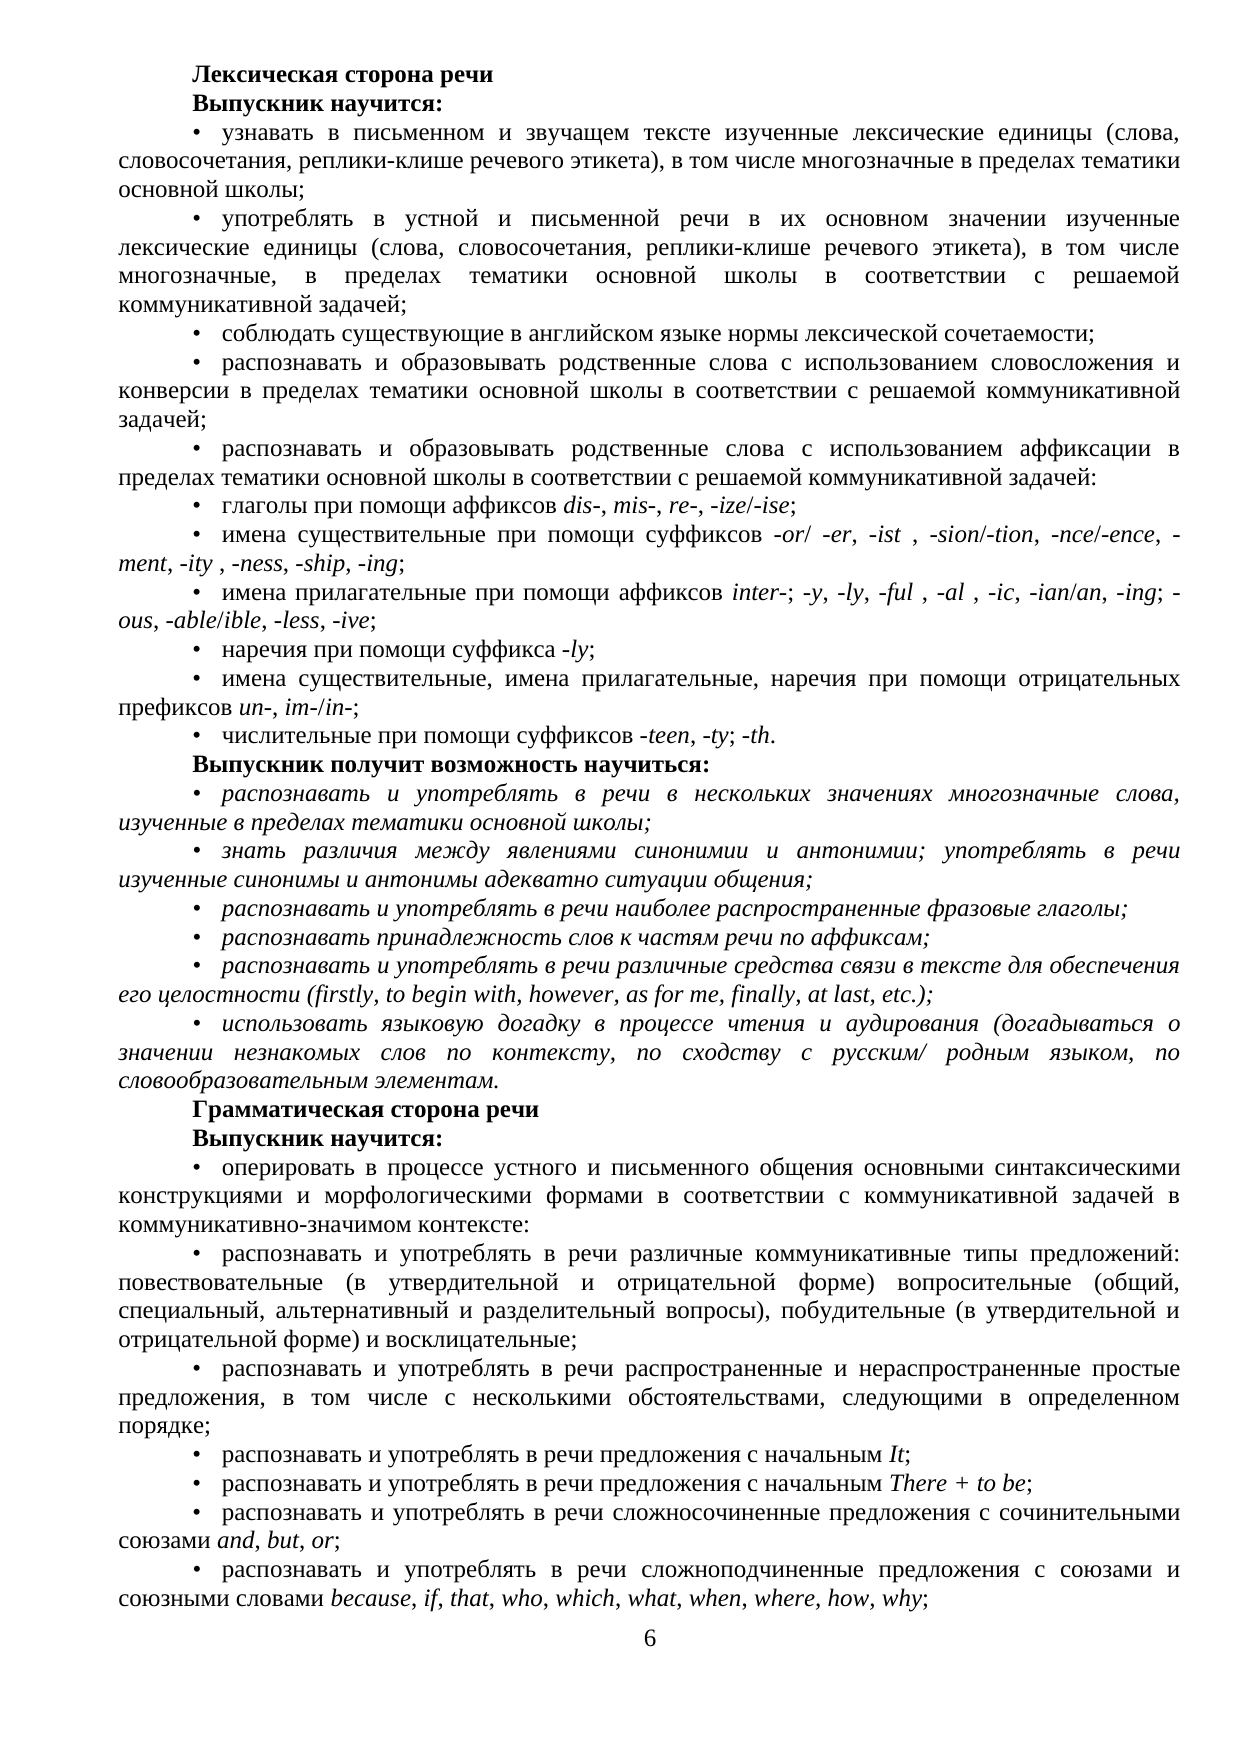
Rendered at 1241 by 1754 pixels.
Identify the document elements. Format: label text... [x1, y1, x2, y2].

list соблюдать существующие в английском языке нормы лексической сочетаемости; [118, 318, 1181, 347]
list имена существительные, имена прилагательные, наречия при помощи отрицательных префиксов un-, im-/in-; [118, 663, 1181, 720]
list наречия при помощи суффикса -ly; [118, 634, 1181, 663]
list оперировать в процессе устного и письменного общения основными синтаксическими конструкциями и морфологическими формами в соответствии с коммуникативной задачей в коммуникативно-значимом контексте: [118, 1152, 1181, 1238]
text Выпускник получит возможность научиться: [118, 749, 1181, 778]
text Выпускник научится: [118, 88, 1181, 117]
list узнавать в письменном и звучащем тексте изученные лексические единицы (слова, словосочетания, реплики-клише речевого этикета), в том числе многозначные в пределах тематики основной школы; [118, 117, 1181, 203]
text Выпускник научится: [118, 1123, 1181, 1152]
list использовать языковую догадку в процессе чтения и аудирования (догадываться о значении незнакомых слов по контексту, по сходству с русским/ родным языком, по словообразовательным элементам. [118, 1008, 1181, 1094]
list распознавать и употреблять в речи сложносочиненные предложения с сочинительными союзами and, but, or; [118, 1497, 1181, 1554]
list имена существительные при помощи суффиксов -or/ -er, -ist , -sion/-tion, -nce/-ence, -ment, -ity , -ness, -ship, -ing; [118, 519, 1181, 577]
list числительные при помощи суффиксов -teen, -ty; -th. [118, 720, 1181, 749]
list распознавать и образовывать родственные слова с использованием аффиксации в пределах тематики основной школы в соответствии с решаемой коммуникативной задачей: [118, 433, 1181, 490]
list распознавать принадлежность слов к частям речи по аффиксам; [118, 922, 1181, 950]
list знать различия между явлениями синонимии и антонимии; употреблять в речи изученные синонимы и антонимы адекватно ситуации общения; [118, 835, 1181, 893]
list распознавать и употреблять в речи различные средства связи в тексте для обеспечения его целостности (firstly, to begin with, however, as for me, finally, at last, etc.); [118, 950, 1181, 1008]
list распознавать и употреблять в речи в нескольких значениях многозначные слова, изученные в пределах тематики основной школы; [118, 778, 1181, 835]
list глаголы при помощи аффиксов dis-, mis-, re-, -ize/-ise; [118, 490, 1181, 519]
list употреблять в устной и письменной речи в их основном значении изученные лексические единицы (слова, словосочетания, реплики-клише речевого этикета), в том числе многозначные, в пределах тематики основной школы в соответствии с решаемой коммуникативной задачей; [118, 203, 1181, 318]
text Лексическая сторона речи [118, 59, 1181, 88]
list имена прилагательные при помощи аффиксов inter-; -y, -ly, -ful , -al , -ic, -ian/an, -ing; -ous, -able/ible, -less, -ive; [118, 577, 1181, 634]
list распознавать и употреблять в речи распространенные и нераспространенные простые предложения, в том числе с несколькими обстоятельствами, следующими в определенном порядке; [118, 1353, 1181, 1439]
list распознавать и образовывать родственные слова с использованием словосложения и конверсии в пределах тематики основной школы в соответствии с решаемой коммуникативной задачей; [118, 347, 1181, 433]
list распознавать и употреблять в речи предложения с начальным There + to be; [118, 1468, 1181, 1497]
text Грамматическая сторона речи [118, 1094, 1181, 1123]
list распознавать и употреблять в речи наиболее распространенные фразовые глаголы; [118, 893, 1181, 922]
list распознавать и употреблять в речи предложения с начальным It; [118, 1439, 1181, 1468]
list распознавать и употреблять в речи различные коммуникативные типы предложений: повествовательные (в утвердительной и отрицательной форме) вопросительные (общий, специальный, альтернативный и разделительный вопросы), побудительные (в утвердительной и отрицательной форме) и восклицательные; [118, 1238, 1181, 1353]
list распознавать и употреблять в речи сложноподчиненные предложения с союзами и союзными словами because, if, that, who, which, what, when, where, how, why; [118, 1554, 1181, 1612]
